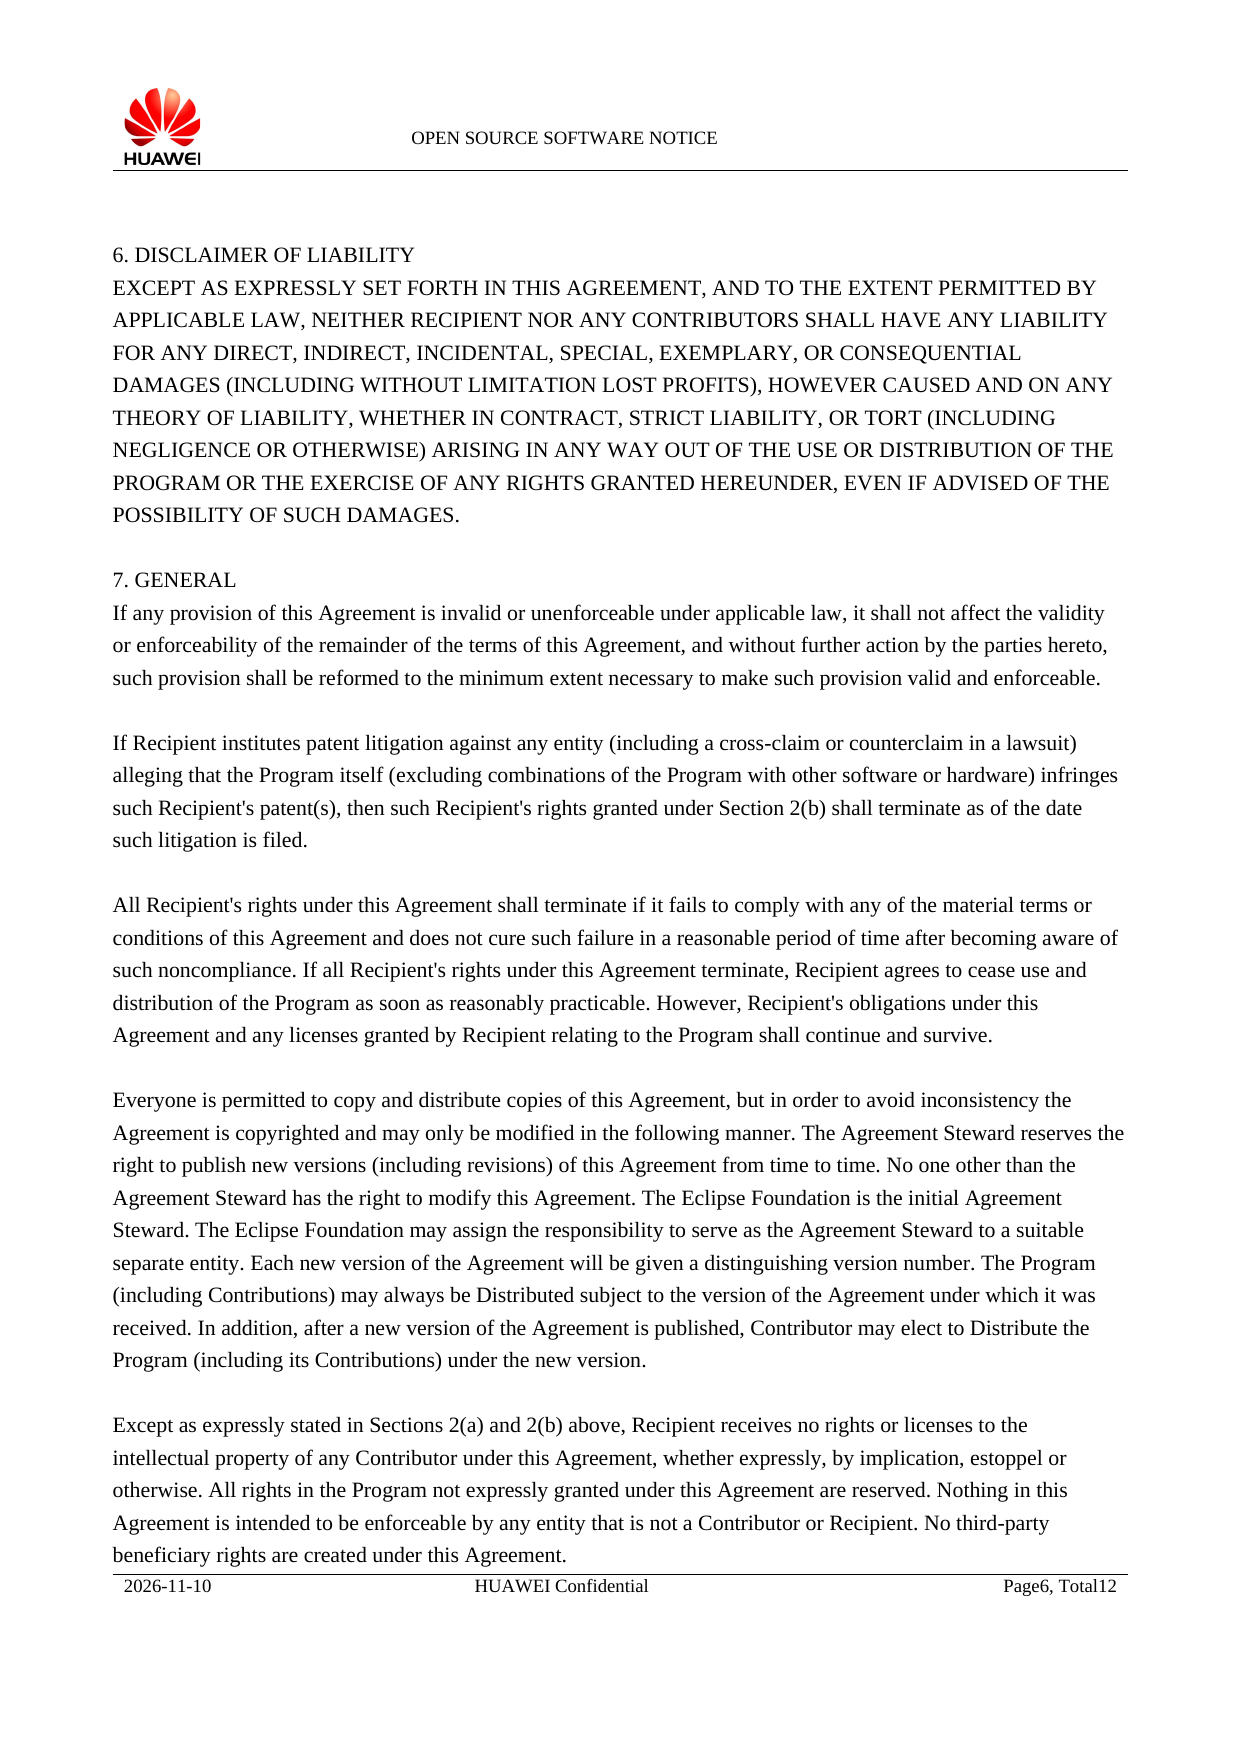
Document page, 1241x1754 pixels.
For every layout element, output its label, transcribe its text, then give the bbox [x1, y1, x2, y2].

picture [124, 88, 201, 165]
